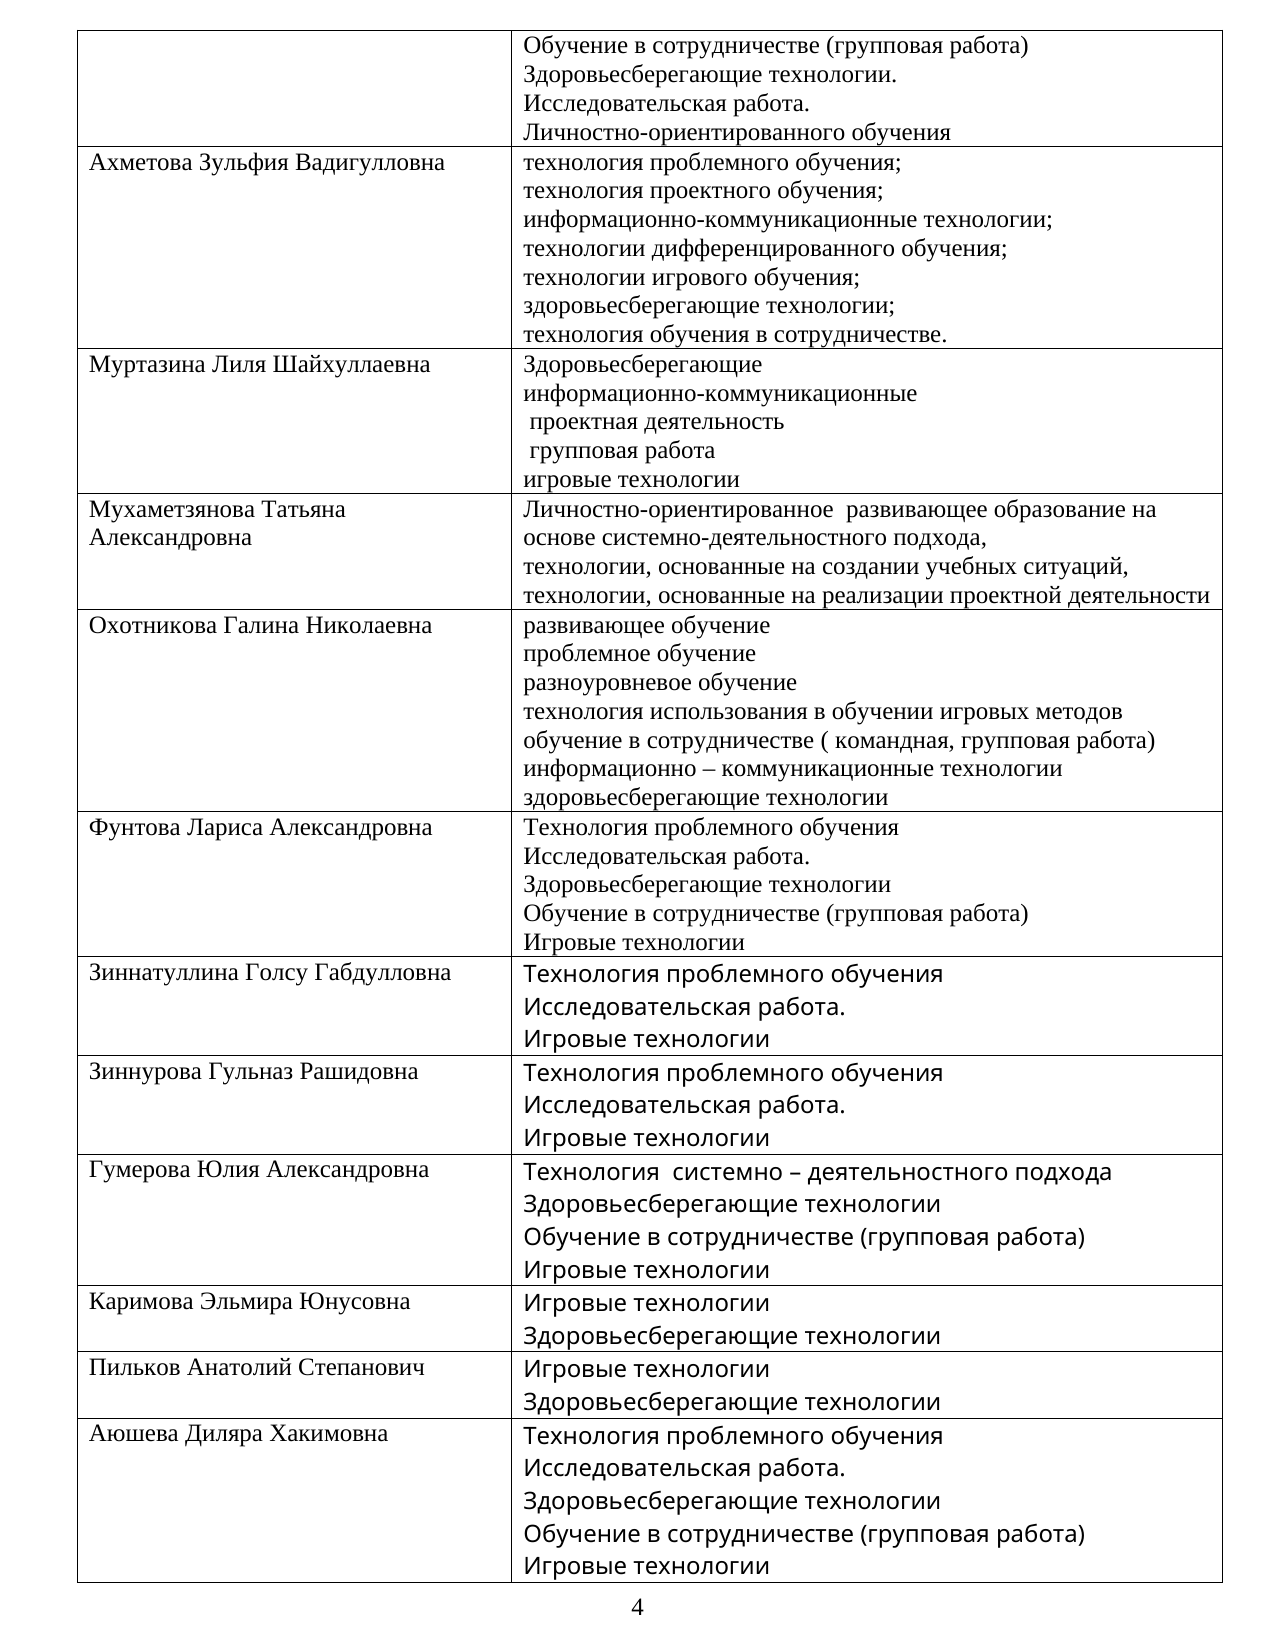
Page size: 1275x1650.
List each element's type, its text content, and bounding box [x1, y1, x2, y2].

table_cell технология проблемного обучения; технология проектного обучения; информационно-коммуникационные технологии; технологии дифференцированного обучения; технологии игрового обучения; здоровьесберегающие технологии; технология обучения в сотрудничестве. [512, 147, 1222, 348]
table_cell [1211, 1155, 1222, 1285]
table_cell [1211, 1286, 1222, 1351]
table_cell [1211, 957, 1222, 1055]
table_cell Здоровьесберегающие информационно-коммуникационные проектная деятельность групповая работа игровые технологии [512, 349, 1222, 493]
table_cell Муртазина Лиля Шайхуллаевна [78, 349, 511, 493]
table_cell Ахметова Зульфия Вадигулловна [78, 147, 511, 348]
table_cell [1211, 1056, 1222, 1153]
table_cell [512, 31, 1222, 146]
table_cell Мухаметзянова Татьяна Александровна [78, 494, 511, 609]
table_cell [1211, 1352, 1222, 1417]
table_cell Зиннурова Гульназ Рашидовна [78, 1056, 511, 1153]
table_cell Пильков Анатолий Степанович [78, 1352, 511, 1417]
table_cell Каримова Эльмира Юнусовна [78, 1286, 511, 1351]
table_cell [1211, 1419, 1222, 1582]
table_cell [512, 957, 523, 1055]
table_cell Гумерова Юлия Александровна [78, 1155, 511, 1285]
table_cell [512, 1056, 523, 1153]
table_cell Аюшева Диляра Хакимовна [78, 1419, 511, 1582]
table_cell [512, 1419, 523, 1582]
table_cell Технология проблемного обучения Исследовательская работа. Здоровьесберегающие технологии Обучение в сотрудничестве (групповая работа) Игровые технологии [512, 812, 1222, 956]
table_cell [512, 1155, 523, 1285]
table_cell Охотникова Галина Николаевна [78, 610, 511, 811]
table_cell Зиннатуллина Голсу Габдулловна [78, 957, 511, 1055]
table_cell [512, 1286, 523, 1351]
table_cell развивающее обучение проблемное обучение разноуровневое обучение технология использования в обучении игровых методов обучение в сотрудничестве ( командная, групповая работа) информационно – коммуникационные технологии здоровьесберегающие технологии [512, 610, 1222, 811]
table_cell Личностно-ориентированное развивающее образование на основе системно-деятельностного подхода, технологии, основанные на создании учебных ситуаций, технологии, основанные на реализации проектной деятельности [512, 494, 1222, 609]
table_cell Фунтова Лариса Александровна [78, 812, 511, 956]
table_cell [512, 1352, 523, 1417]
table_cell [78, 31, 511, 146]
